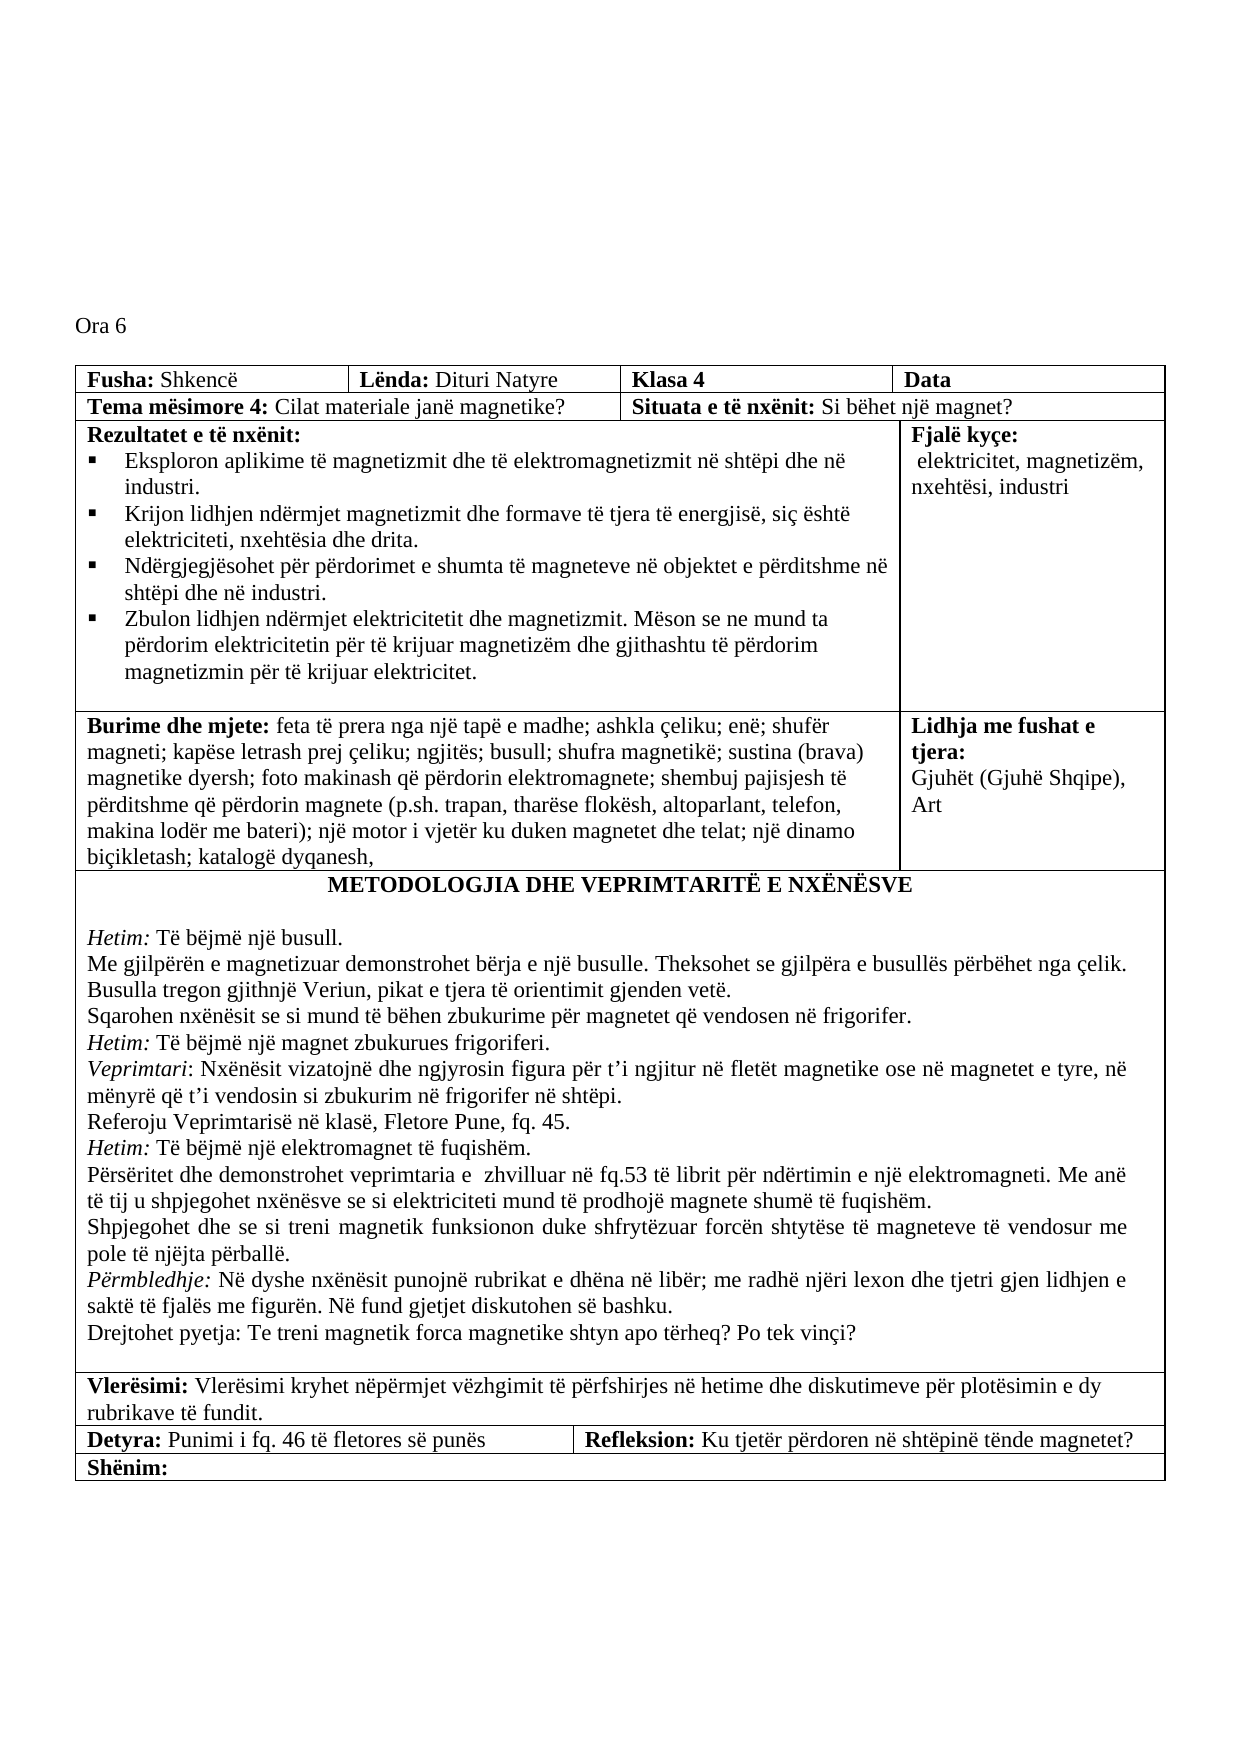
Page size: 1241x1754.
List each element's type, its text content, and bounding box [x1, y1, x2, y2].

table_cell Rezultatet e të nxënit: Eksploron aplikime të magnetizmit dhe të elektromagnetizmit në shtëpi dhe në industri. Krijon lidhjen ndërmjet magnetizmit dhe formave të tjera të energjisë, siç është elektriciteti, nxehtësia dhe drita. Ndërgjegjësohet për përdorimet e shumta të magneteve në objektet e përditshme në shtëpi dhe në industri. Zbulon lidhjen ndërmjet elektricitetit dhe magnetizmit. Mëson se ne mund ta përdorim elektricitetin për të krijuar magnetizëm dhe gjithashtu të përdorim magnetizmin për të krijuar elektricitet. [76, 421, 899, 711]
table_cell Shënim: [76, 1454, 1164, 1480]
table_cell Situata e të nxënit: Si bëhet një magnet? [621, 393, 1164, 420]
table_cell Tema mësimore 4: Cilat materiale janë magnetike? [76, 393, 620, 420]
table_cell Lidhja me fushat e tjera: Gjuhët (Gjuhë Shqipe), Art [901, 712, 1164, 870]
table_header Klasa 4 [621, 366, 892, 392]
table_cell Detyra: Punimi i fq. 46 të fletores së punës [76, 1426, 573, 1453]
table_cell Burime dhe mjete: feta të prera nga një tapë e madhe; ashkla çeliku; enë; shufër magneti; kapëse letrash prej çeliku; ngjitës; busull; shufra magnetikë; sustina (brava) magnetike dyersh; foto makinash që përdorin elektromagnete; shembuj pajisjesh të përditshme që përdorin magnete (p.sh. trapan, tharëse flokësh, altoparlant, telefon, makina lodër me bateri); një motor i vjetër ku duken magnetet dhe telat; një dinamo biçikletash; katalogë dyqanesh, [76, 712, 899, 870]
table_header Fusha: Shkencë [76, 366, 348, 392]
text Ora 6 [75, 312, 1165, 338]
table_cell Refleksion: Ku tjetër përdoren në shtëpinë tënde magnetet? [574, 1426, 1164, 1453]
table_cell METODOLOGJIA DHE VEPRIMTARITË E NXËNËSVE Hetim: Të bëjmë një busull. Me gjilpërën e magnetizuar demonstrohet bërja e një busulle. Theksohet se gjilpëra e busullës përbëhet nga çelik. Busulla tregon gjithnjë Veriun, pikat e tjera të orientimit gjenden vetë. Sqarohen nxënësit se si mund të bëhen zbukurime për magnetet që vendosen në frigorifer. Hetim: Të bëjmë një magnet zbukurues frigoriferi. Veprimtari: Nxënësit vizatojnë dhe ngjyrosin figura për t’i ngjitur në fletët magnetike ose në magnetet e tyre, në mënyrë që t’i vendosin si zbukurim në frigorifer në shtëpi. Referoju Veprimtarisë në klasë, Fletore Pune, fq. 45. Hetim: Të bëjmë një elektromagnet të fuqishëm. Përsëritet dhe demonstrohet veprimtaria e zhvilluar në fq.53 të librit për ndërtimin e një elektromagneti. Me anë të tij u shpjegohet nxënësve se si elektriciteti mund të prodhojë magnete shumë të fuqishëm. Shpjegohet dhe se si treni magnetik funksionon duke shfrytëzuar forcën shtytëse të magneteve të vendosur me pole të njëjta përballë. Përmbledhje: Në dyshe nxënësit punojnë rubrikat e dhëna në libër; me radhë njëri lexon dhe tjetri gjen lidhjen e saktë të fjalës me figurën. Në fund gjetjet diskutohen së bashku. Drejtohet pyetja: Te treni magnetik forca magnetike shtyn apo tërheq? Po tek vinçi? [76, 871, 1164, 1372]
table_cell Vlerësimi: Vlerësimi kryhet nëpërmjet vëzhgimit të përfshirjes në hetime dhe diskutimeve për plotësimin e dy rubrikave të fundit. [76, 1373, 1164, 1425]
table_cell Fjalë kyçe: elektricitet, magnetizëm, nxehtësi, industri [901, 421, 1164, 711]
table_header Data [893, 366, 1164, 392]
table_header Lënda: Dituri Natyre [349, 366, 620, 392]
